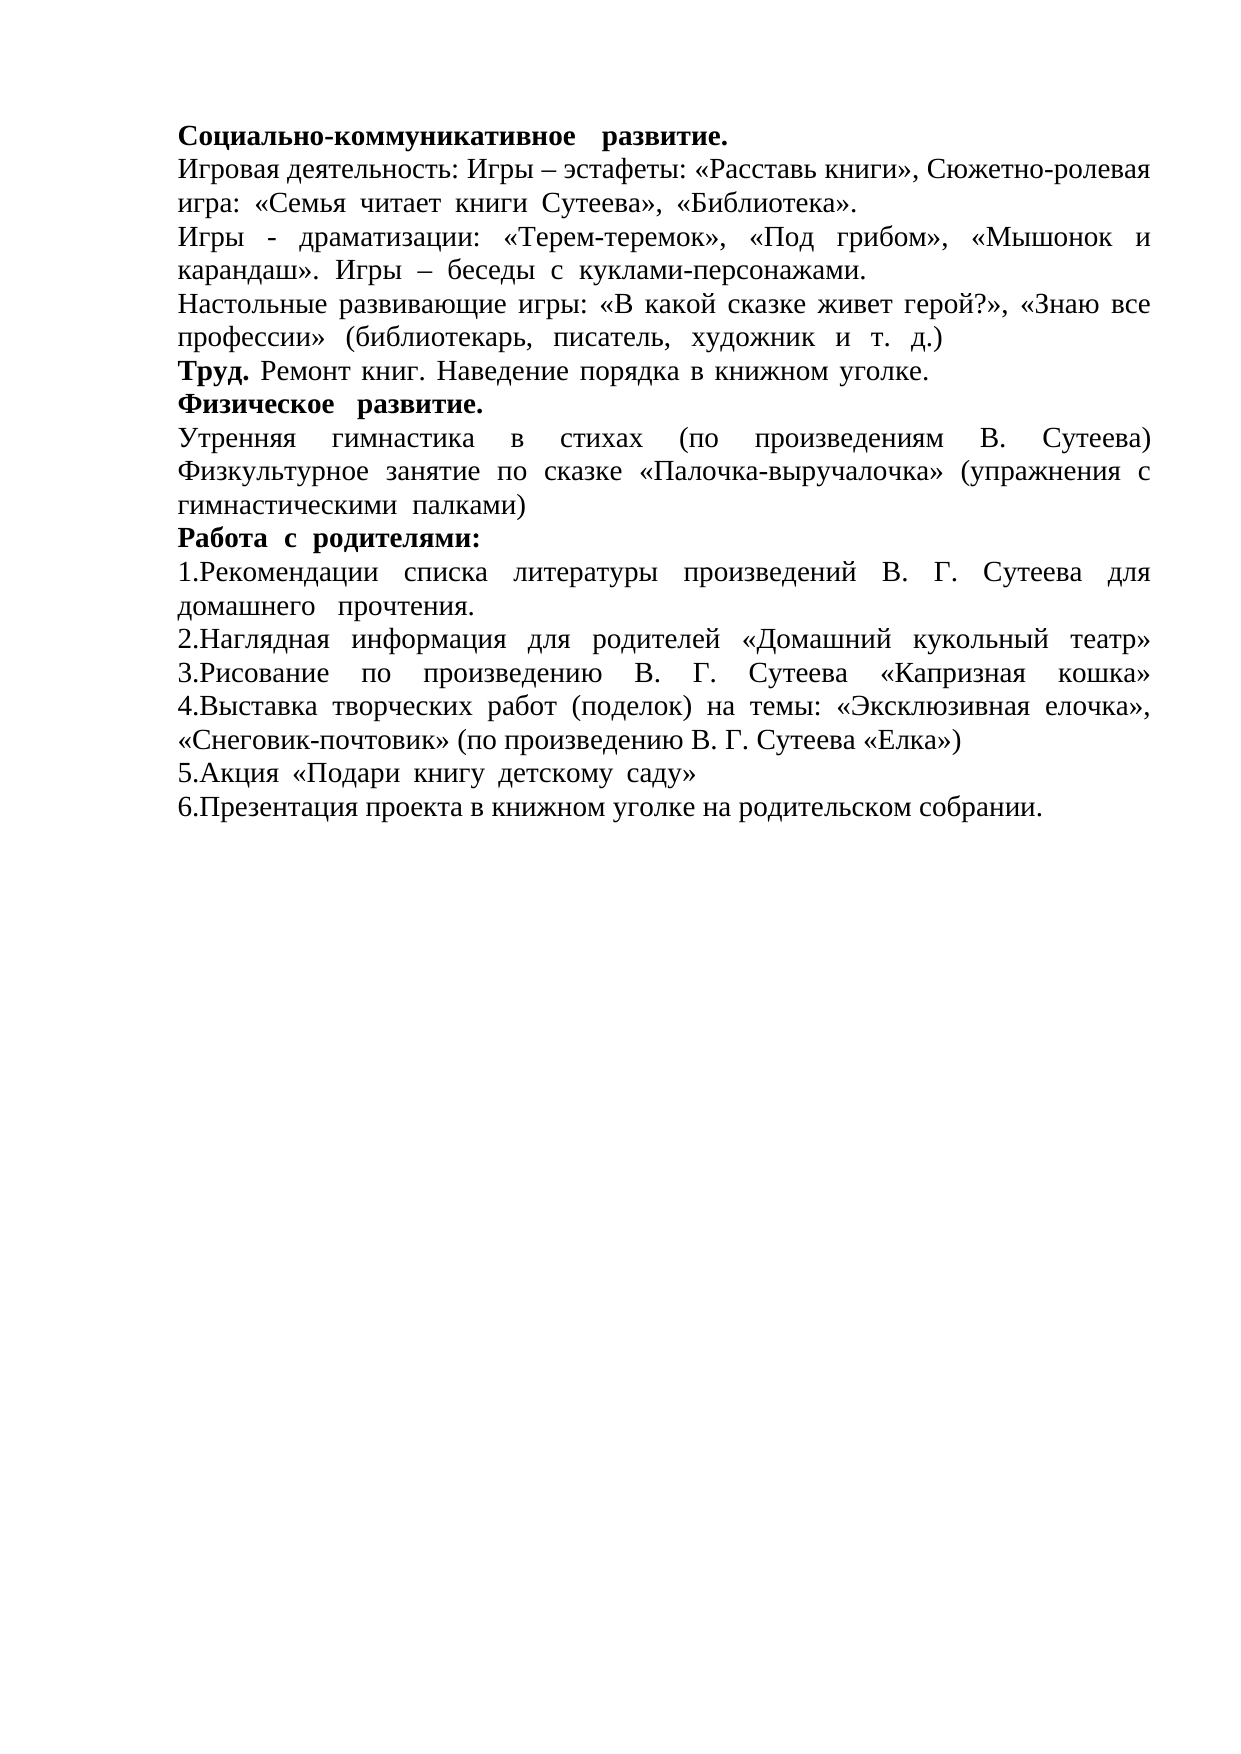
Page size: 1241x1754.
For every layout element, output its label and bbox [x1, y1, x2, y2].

text [177, 118, 1152, 822]
